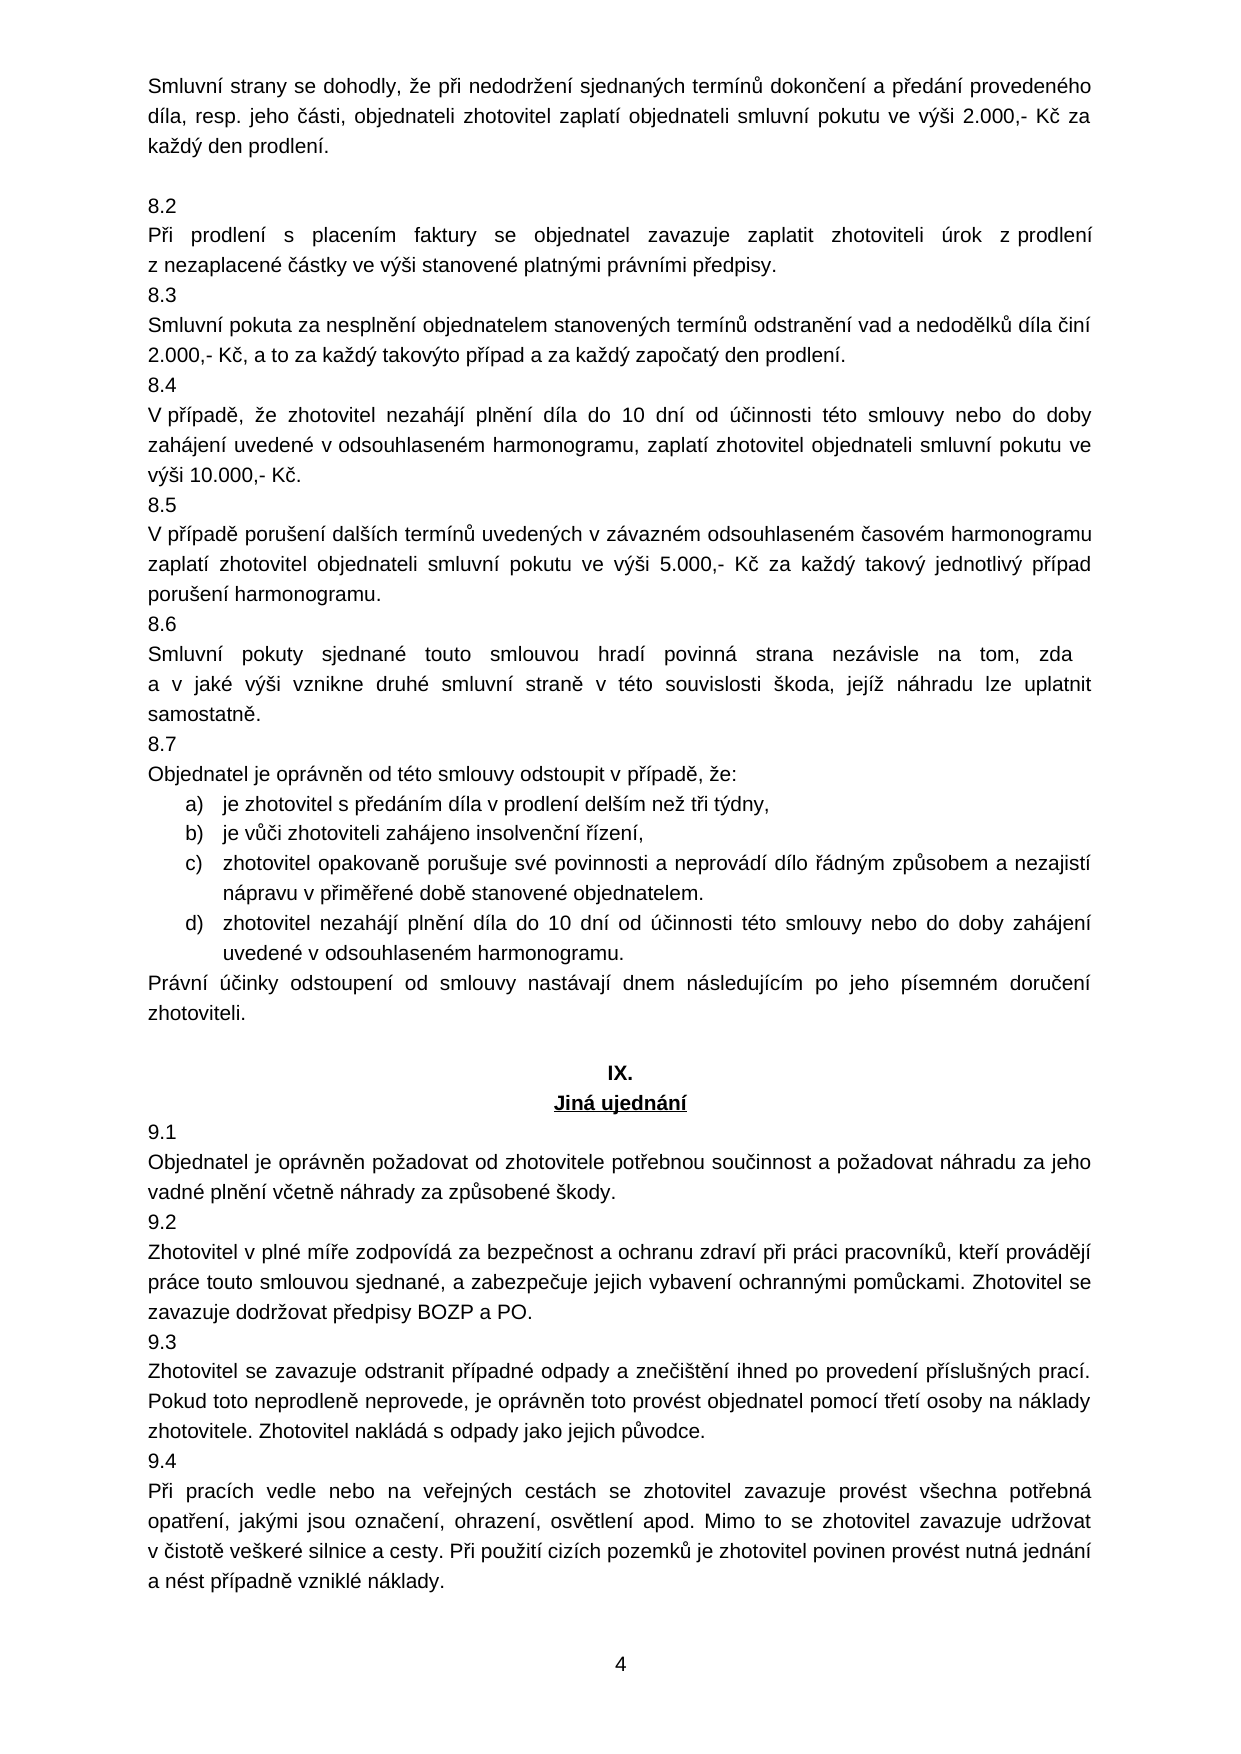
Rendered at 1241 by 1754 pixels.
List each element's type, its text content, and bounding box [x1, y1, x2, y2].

list zhotovitel opakovaně porušuje své povinnosti a neprovádí dílo řádným způsobem a nezajistí nápravu v přiměřené době stanovené objednatelem. [185, 851, 1092, 905]
text 9.1 [148, 1120, 1092, 1144]
text Právní účinky odstoupení od smlouvy nastávají dnem následujícím po jeho písemném doručení zhotoviteli. [148, 971, 1092, 1024]
text Při pracích vedle nebo na veřejných cestách se zhotovitel zavazuje provést všechna potřebná opatření, jakými jsou označení, ohrazení, osvětlení apod. Mimo to se zhotovitel zavazuje udržovat v čistotě veškeré silnice a cesty. Při použití cizích pozemků je zhotovitel povinen provést nutná jednání a nést případně vzniklé náklady. [148, 1479, 1092, 1593]
text Smluvní pokuta za nesplnění objednatelem stanovených termínů odstranění vad a nedodělků díla činí 2.000,- Kč, a to za každý takovýto případ a za každý započatý den prodlení. [148, 313, 1092, 367]
text 9.2 [148, 1210, 1092, 1234]
text Objednatel je oprávněn od této smlouvy odstoupit v případě, že: [148, 761, 1092, 785]
text 9.4 [148, 1449, 1092, 1473]
text IX. [148, 1060, 1092, 1084]
list je zhotovitel s předáním díla v prodlení delším než tři týdny, [185, 791, 1092, 815]
list je vůči zhotoviteli zahájeno insolvenční řízení, [185, 821, 1092, 845]
list zhotovitel nezahájí plnění díla do 10 dní od účinnosti této smlouvy nebo do doby zahájení uvedené v odsouhlaseném harmonogramu. [185, 911, 1092, 965]
text 8.5 [148, 492, 1092, 516]
text 9.3 [148, 1329, 1092, 1353]
text 8.6 [148, 612, 1092, 636]
text V případě, že zhotovitel nezahájí plnění díla do 10 dní od účinnosti této smlouvy nebo do doby zahájení uvedené v odsouhlaseném harmonogramu, zaplatí zhotovitel objednateli smluvní pokutu ve výši 10.000,- Kč. [148, 403, 1092, 486]
text 8.2 [148, 193, 1092, 217]
text V případě porušení dalších termínů uvedených v závazném odsouhlaseném časovém harmonogramu zaplatí zhotovitel objednateli smluvní pokutu ve výši 5.000,- Kč za každý takový jednotlivý případ porušení harmonogramu. [148, 522, 1092, 606]
text Jiná ujednání [148, 1090, 1092, 1114]
text Smluvní pokuty sjednané touto smlouvou hradí povinná strana nezávisle na tom, zda a v jaké výši vznikne druhé smluvní straně v této souvislosti škoda, jejíž náhradu lze uplatnit samostatně. [148, 642, 1092, 726]
text Zhotovitel v plné míře zodpovídá za bezpečnost a ochranu zdraví při práci pracovníků, kteří provádějí práce touto smlouvou sjednané, a zabezpečuje jejich vybavení ochrannými pomůckami. Zhotovitel se zavazuje dodržovat předpisy BOZP a PO. [148, 1240, 1092, 1323]
text Smluvní strany se dohodly, že při nedodržení sjednaných termínů dokončení a předání provedeného díla, resp. jeho části, objednateli zhotovitel zaplatí objednateli smluvní pokutu ve výši 2.000,- Kč za každý den prodlení. [148, 74, 1092, 158]
text 8.3 [148, 283, 1092, 307]
text Při prodlení s placením faktury se objednatel zavazuje zaplatit zhotoviteli úrok z prodlení z nezaplacené částky ve výši stanovené platnými právními předpisy. [148, 223, 1092, 277]
text 8.4 [148, 373, 1092, 397]
text Zhotovitel se zavazuje odstranit případné odpady a znečištění ihned po provedení příslušných prací. Pokud toto neprodleně neprovede, je oprávněn toto provést objednatel pomocí třetí osoby na náklady zhotovitele. Zhotovitel nakládá s odpady jako jejich původce. [148, 1359, 1092, 1443]
text Objednatel je oprávněn požadovat od zhotovitele potřebnou součinnost a požadovat náhradu za jeho vadné plnění včetně náhrady za způsobené škody. [148, 1150, 1092, 1204]
text 8.7 [148, 732, 1092, 756]
